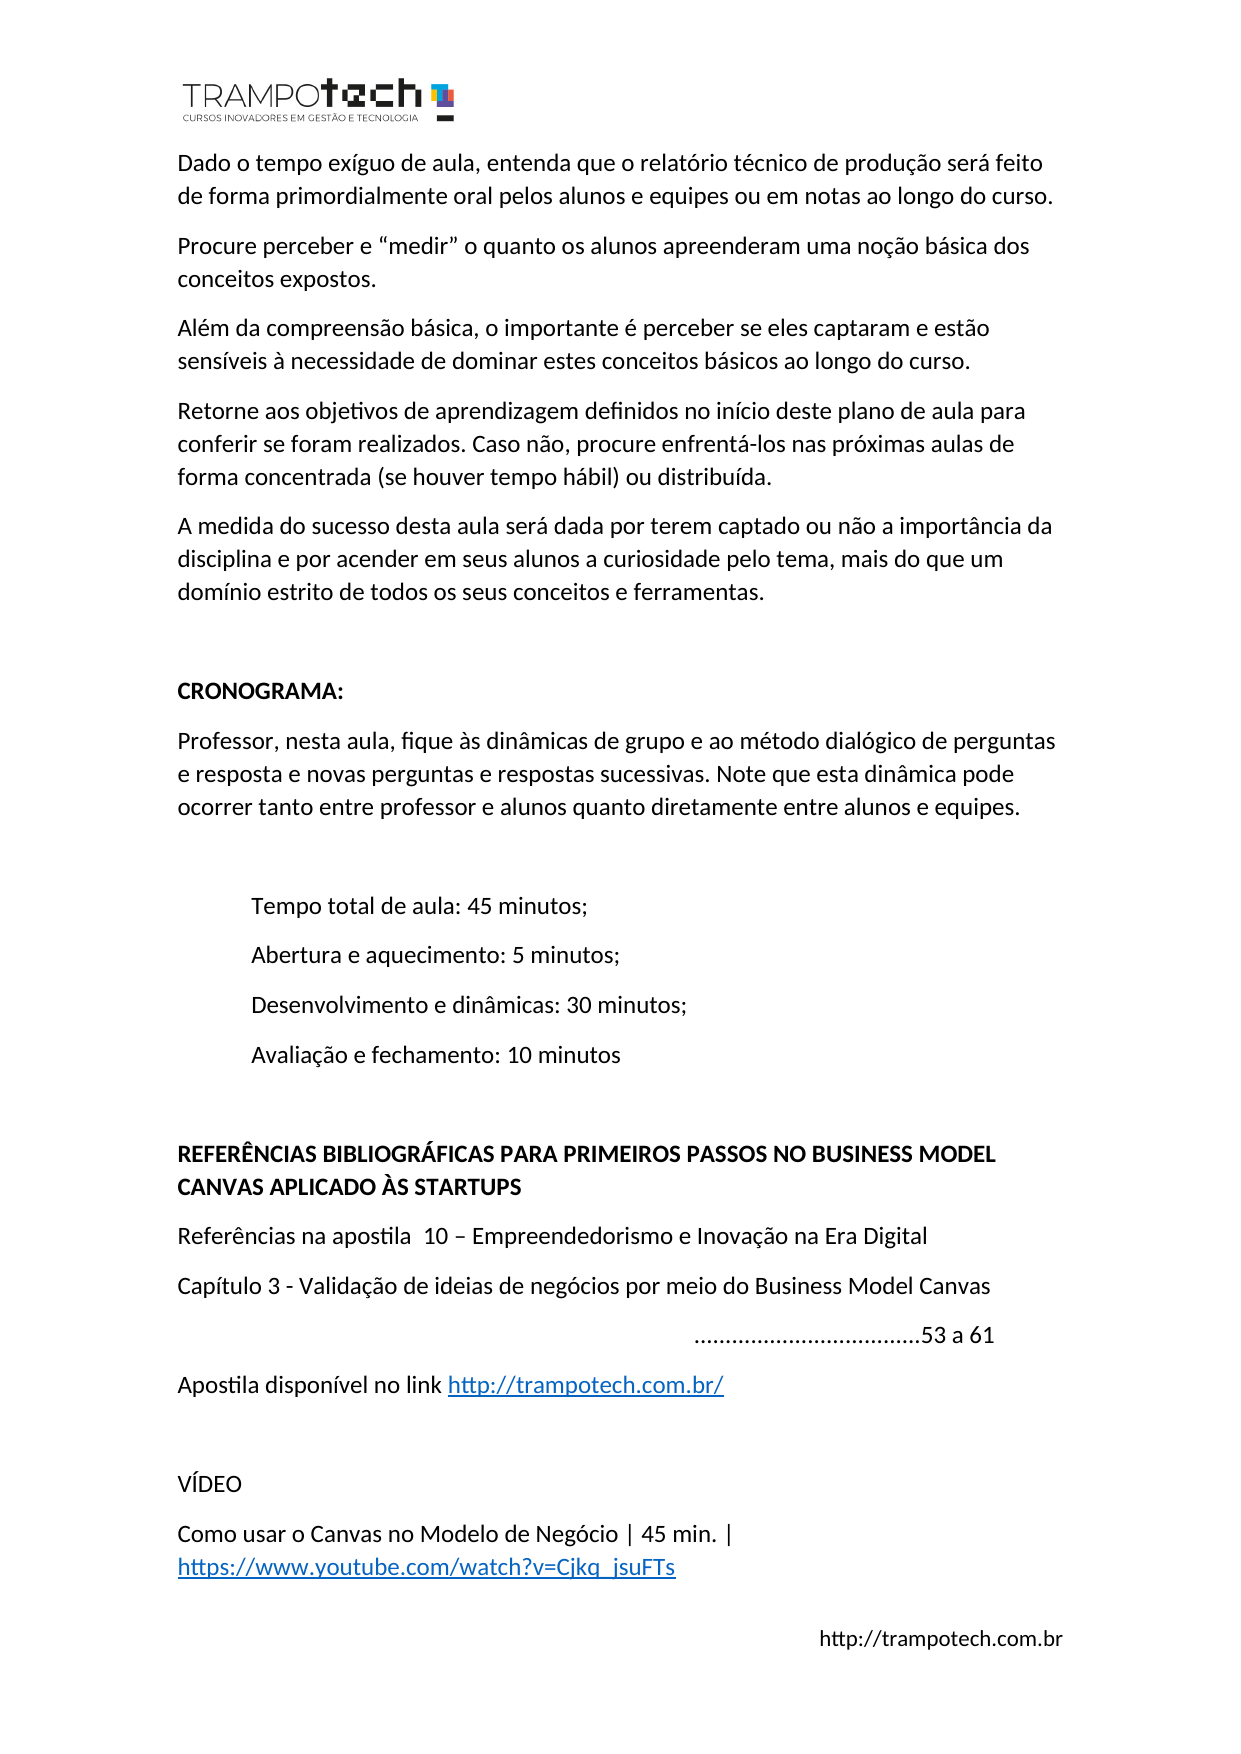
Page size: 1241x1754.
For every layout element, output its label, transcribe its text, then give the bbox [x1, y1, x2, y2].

text Desenvolvimento e dinâmicas: 30 minutos; [251, 989, 1063, 1020]
text Tempo total de aula: 45 minutos; [251, 890, 1063, 921]
text REFERÊNCIAS BIBLIOGRÁFICAS PARA PRIMEIROS PASSOS NO BUSINESS MODEL CANVAS APLICADO ÀS STARTUPS [177, 1138, 1063, 1201]
text Referências na apostila 10 – Empreendedorismo e Inovação na Era Digital [177, 1221, 1063, 1251]
picture [177, 73, 460, 128]
text Professor, nesta aula, fique às dinâmicas de grupo e ao método dialógico de perguntas e resposta e novas perguntas e respostas sucessivas. Note que esta dinâmica pode ocorrer tanto entre professor e alunos quanto diretamente entre alunos e equipes. [177, 725, 1063, 821]
text A medida do sucesso desta aula será dada por terem captado ou não a importância da disciplina e por acender em seus alunos a curiosidade pelo tema, mais do que um domínio estrito de todos os seus conceitos e ferramentas. [177, 511, 1063, 607]
text Procure perceber e “medir” o quanto os alunos apreenderam uma noção básica dos conceitos expostos. [177, 230, 1063, 293]
text CRONOGRAMA: [177, 676, 1063, 706]
text Avaliação e fechamento: 10 minutos [251, 1039, 1063, 1069]
text Capítulo 3 - Validação de ideias de negócios por meio do Business Model Canvas [177, 1270, 1063, 1301]
text VÍDEO [177, 1468, 1063, 1499]
text Dado o tempo exíguo de aula, entenda que o relatório técnico de produção será feito de forma primordialmente oral pelos alunos e equipes ou em notas ao longo do curso. [177, 148, 1063, 211]
text Retorne aos objetivos de aprendizagem definidos no início deste plano de aula para conferir se foram realizados. Caso não, procure enfrentá-los nas próximas aulas de forma concentrada (se houver tempo hábil) ou distribuída. [177, 395, 1063, 491]
text Apostila disponível no link http://trampotech.com.br/ [177, 1369, 1063, 1400]
text Abertura e aquecimento: 5 minutos; [251, 940, 1063, 970]
text ....................................53 a 61 [693, 1320, 1063, 1350]
text Além da compreensão básica, o importante é perceber se eles captaram e estão sensíveis à necessidade de dominar estes conceitos básicos ao longo do curso. [177, 313, 1063, 376]
text Como usar o Canvas no Modelo de Negócio | 45 min. | https://www.youtube.com/watch?v=Cjkq_jsuFTs [177, 1518, 1063, 1581]
